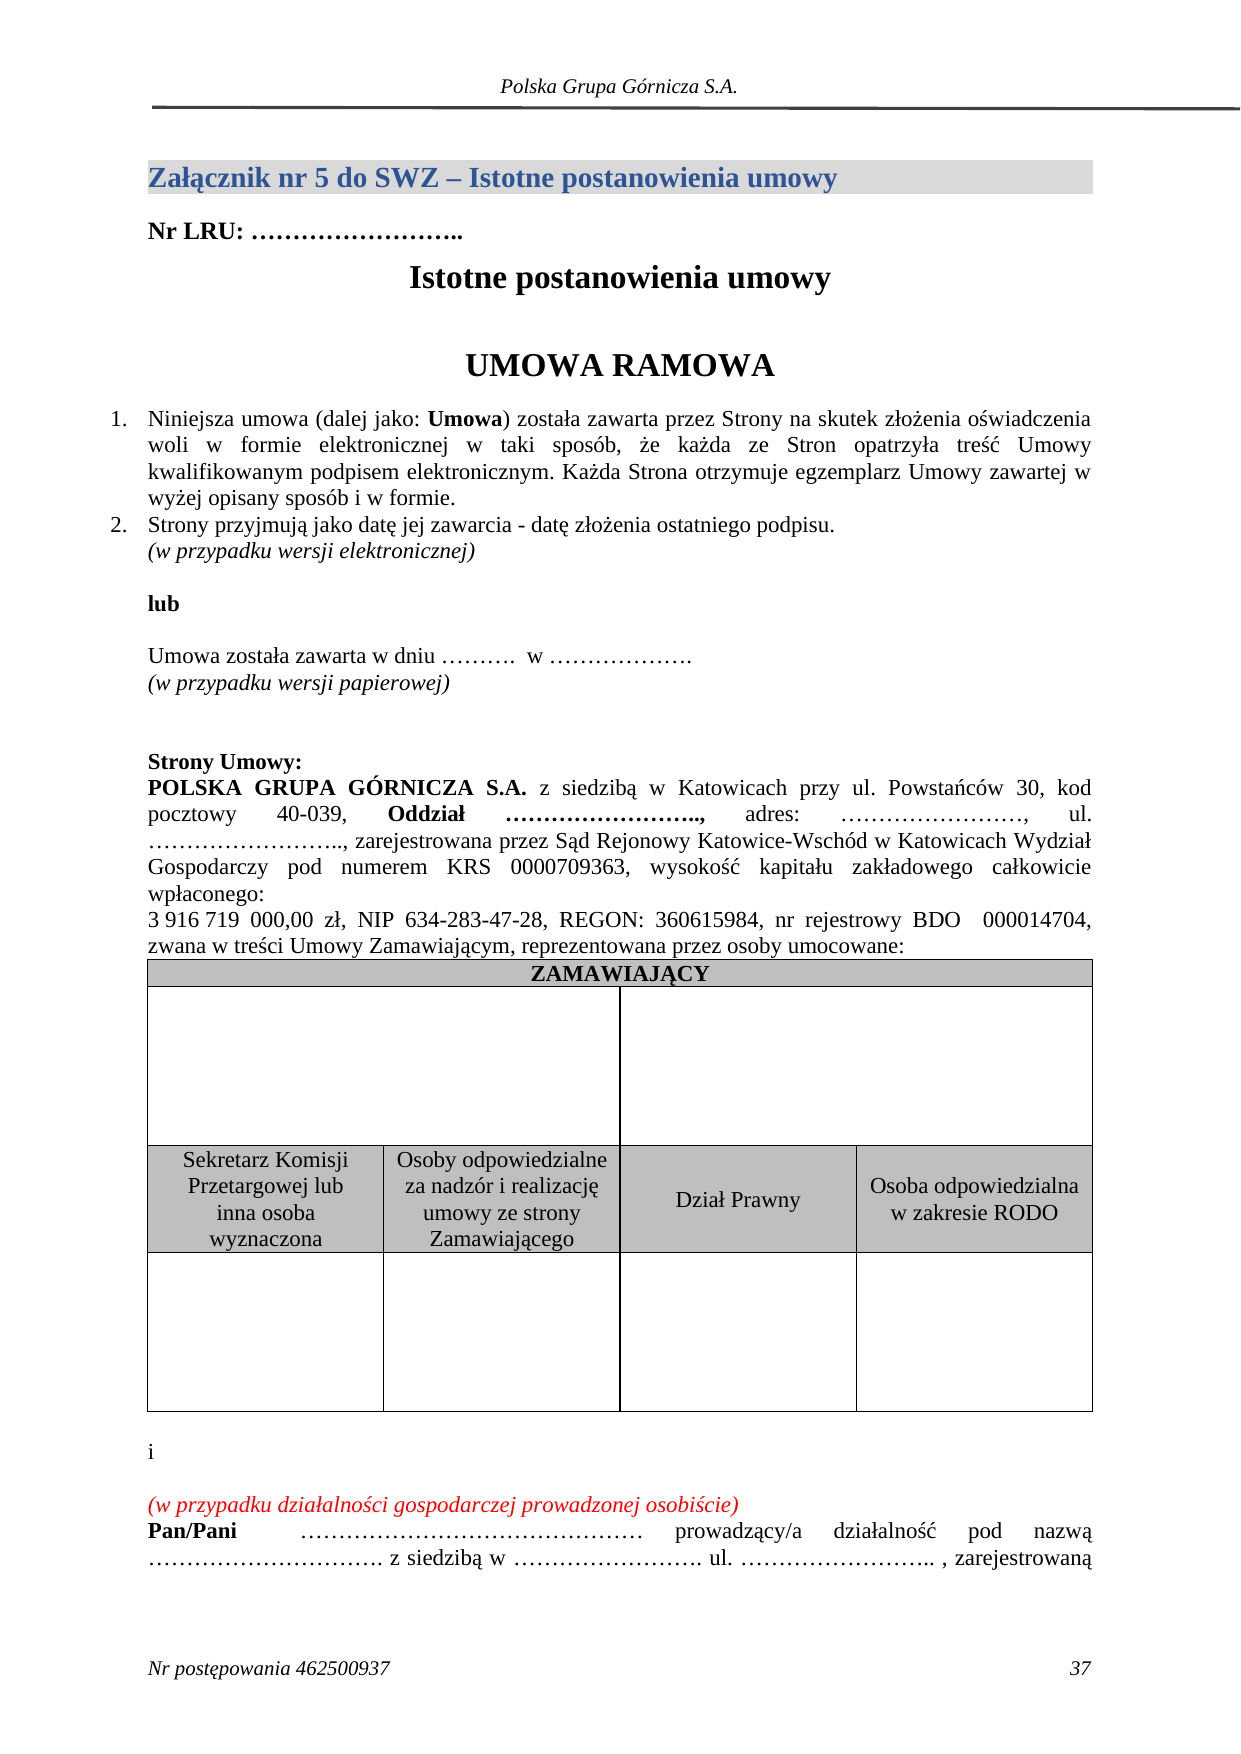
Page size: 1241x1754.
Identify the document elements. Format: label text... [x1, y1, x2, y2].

subtitle Załącznik nr 5 do SWZ – Istotne postanowienia umowy [148, 160, 1093, 194]
text lub [148, 590, 1093, 616]
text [148, 1517, 1093, 1570]
table_header ZAMAWIAJĄCY [148, 960, 1092, 986]
text (w przypadku wersji papierowej) [148, 669, 1093, 695]
text (w przypadku wersji elektronicznej) [148, 537, 1093, 563]
text Istotne postanowienia umowy [148, 257, 1093, 296]
table_cell Dział Prawny [621, 1146, 856, 1252]
table_cell Osoba odpowiedzialna w zakresie RODO [857, 1146, 1092, 1252]
table_cell Osoby odpowiedzialne za nadzór i realizację umowy ze strony Zamawiającego [384, 1146, 619, 1252]
text POLSKA GRUPA GÓRNICZA S.A. z siedzibą w Katowicach przy ul. Powstańców 30, kod pocztowy 40-039, Oddział …………………….., adres: ……………………, ul. …………………….., zarejestrowana przez Sąd Rejonowy Katowice-Wschód w Katowicach Wydział Gospodarczy pod numerem KRS 0000709363, wysokość kapitału zakładowego całkowicie wpłaconego: 3 916 719 000,00 zł, NIP 634-283-47-28, REGON: 360615984, nr rejestrowy BDO 000014704, zwana w treści Umowy Zamawiającym, reprezentowana przez osoby umocowane: [148, 774, 1093, 959]
text Strony Umowy: [148, 748, 1093, 774]
table_cell [148, 987, 619, 1145]
table_cell [148, 1253, 383, 1411]
text (w przypadku działalności gospodarczej prowadzonej osobiście) [148, 1491, 1093, 1517]
list Strony przyjmują jako datę jej zawarcia - datę złożenia ostatniego podpisu. [110, 511, 1093, 537]
text Umowa została zawarta w dniu ………. w ………………. [148, 642, 1093, 669]
table_cell [621, 1253, 856, 1411]
table_cell [621, 987, 1092, 1145]
text i [148, 1438, 1093, 1464]
table_cell Sekretarz Komisji Przetargowej lub inna osoba wyznaczona [148, 1146, 383, 1252]
table_cell [384, 1253, 619, 1411]
table_cell [857, 1253, 1092, 1411]
list Niniejsza umowa (dalej jako: Umowa) została zawarta przez Strony na skutek złożenia oświadczenia woli w formie elektronicznej w taki sposób, że każda ze Stron opatrzyła treść Umowy kwalifikowanym podpisem elektronicznym. Każda Strona otrzymuje egzemplarz Umowy zawartej w wyżej opisany sposób i w formie. [110, 405, 1093, 511]
text UMOWA RAMOWA [148, 345, 1093, 383]
text Nr LRU: …………………….. [148, 216, 1093, 245]
